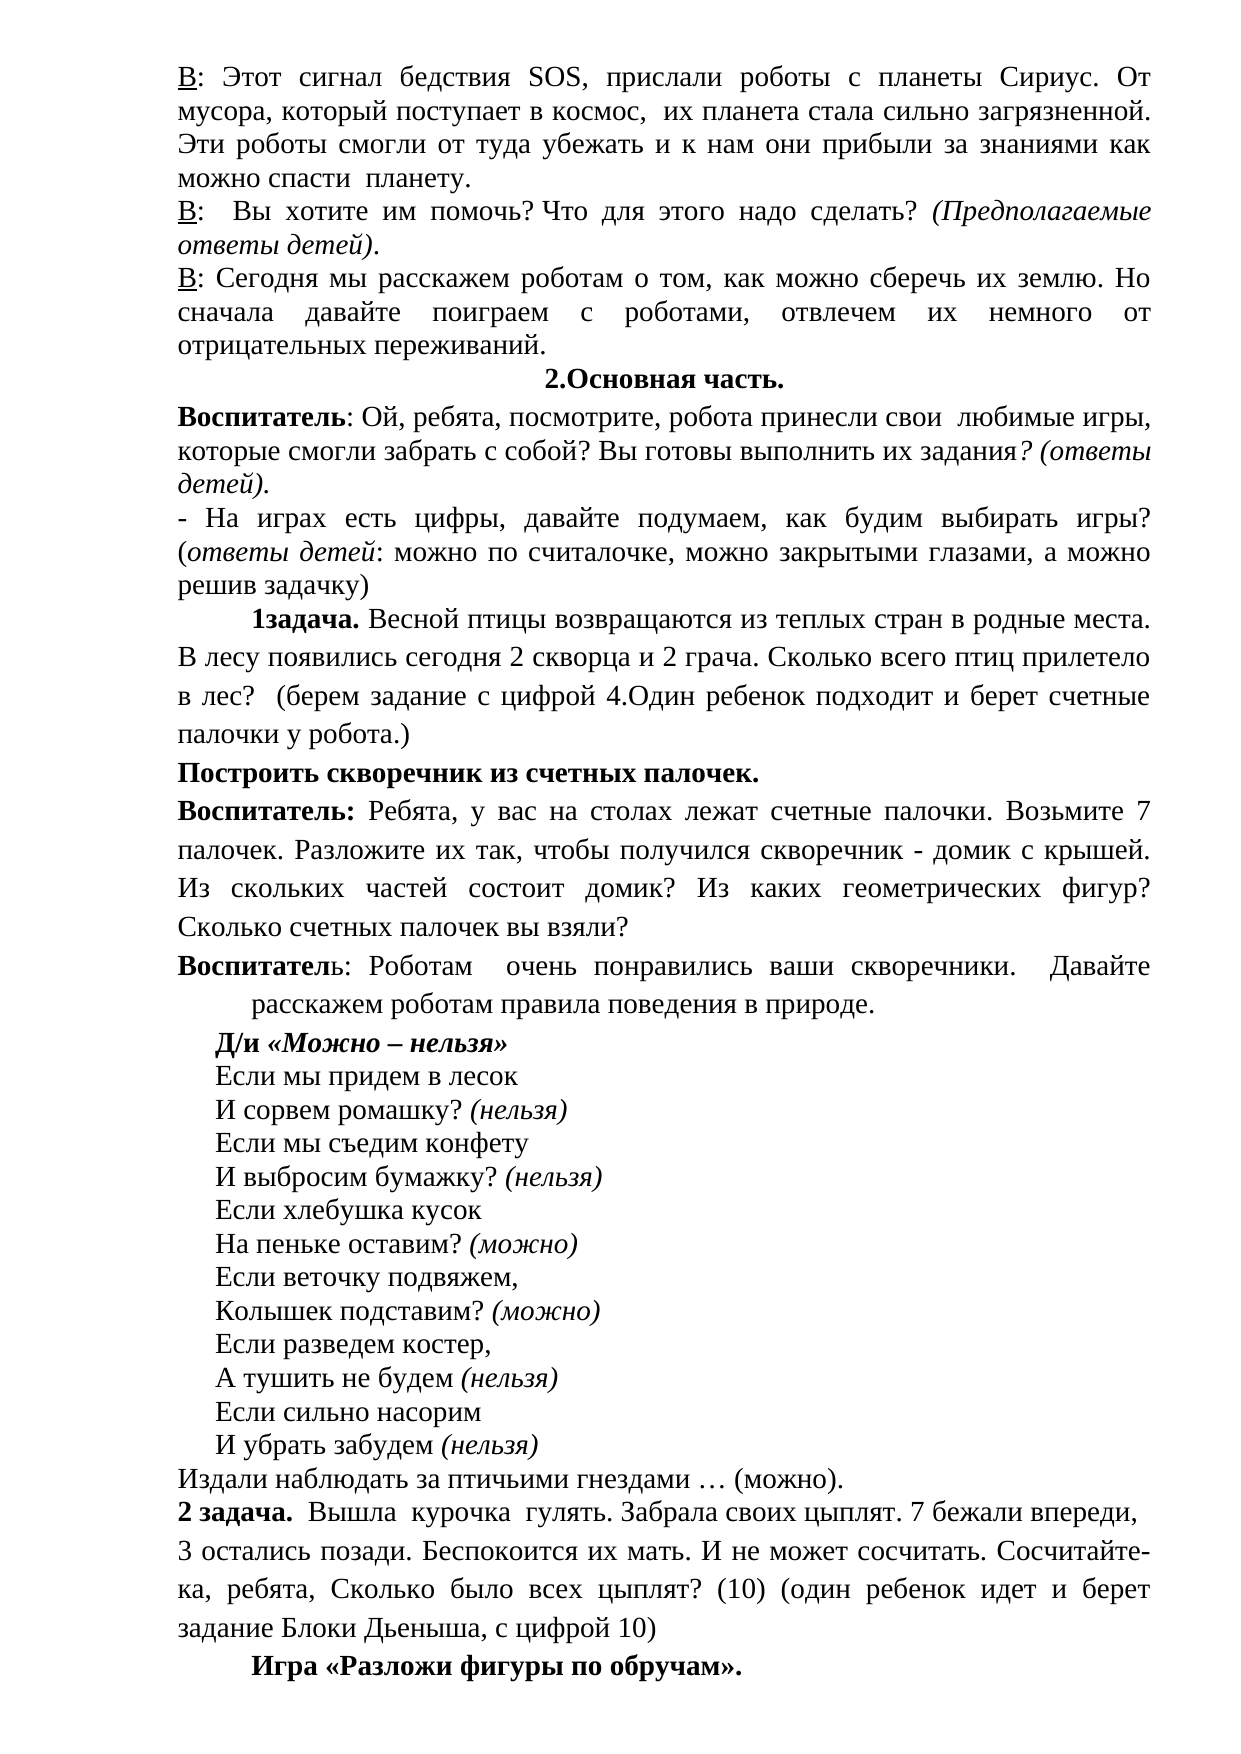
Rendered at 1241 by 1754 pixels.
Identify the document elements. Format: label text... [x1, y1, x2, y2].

text Построить скворечник из счетных палочек. [177, 755, 1152, 788]
text Воспитатель: Ребята, у вас на столах лежат счетные палочки. Возьмите 7 палочек. Разложите их так, чтобы получился скворечник - домик с крышей. Из скольких частей состоит домик? Из каких геометрических фигур? Сколько счетных палочек вы взяли? [177, 793, 1152, 943]
text И убрать забудем (нельзя) [177, 1427, 1152, 1461]
text Издали наблюдать за птичьими гнездами … (можно). [177, 1461, 1152, 1494]
text Если сильно насорим [177, 1394, 1152, 1427]
text Если разведем костер, [177, 1327, 1152, 1360]
text 2.Основная часть. [177, 361, 1152, 394]
text В: Сегодня мы расскажем роботам о том, как можно сберечь их землю. Но сначала давайте поиграем с роботами, отвлечем их немного от отрицательных переживаний. [177, 260, 1152, 361]
text Если хлебушка кусок [177, 1192, 1152, 1226]
text А тушить не будем (нельзя) [177, 1360, 1152, 1394]
text Колышек подставим? (можно) [177, 1293, 1152, 1327]
text В: Вы хотите им помочь? Что для этого надо сделать? (Предполагаемые ответы детей). [177, 193, 1152, 260]
text В: Этот сигнал бедствия SOS, прислали роботы с планеты Сириус. От мусора, который поступает в космос, их планета стала сильно загрязненной. Эти роботы смогли от туда убежать и к нам они прибыли за знаниями как можно спасти планету. [177, 59, 1152, 193]
text 2 задача. Вышла курочка гулять. Забрала своих цыплят. 7 бежали впереди, [177, 1494, 1152, 1528]
text Воспитатель: Ой, ребята, посмотрите, робота принесли свои любимые игры, которые смогли забрать с собой? Вы готовы выполнить их задания? (ответы детей). [177, 399, 1152, 500]
text На пеньке оставим? (можно) [177, 1226, 1152, 1259]
text Если мы съедим конфету [177, 1125, 1152, 1159]
text Игра «Разложи фигуры по обручам». [177, 1648, 1152, 1682]
text Если веточку подвяжем, [177, 1259, 1152, 1293]
text Д/и «Можно – нельзя» [177, 1025, 1152, 1058]
text - На играх есть цифры, давайте подумаем, как будим выбирать игры? (ответы детей: можно по считалочке, можно закрытыми глазами, а можно решив задачку) [177, 500, 1152, 601]
text И выбросим бумажку? (нельзя) [177, 1159, 1152, 1192]
text Воспитатель: Роботам очень понравились ваши скворечники. Давайте расскажем роботам правила поведения в природе. [177, 948, 1152, 1020]
text Если мы придем в лесок [177, 1058, 1152, 1092]
text 3 остались позади. Беспокоится их мать. И не может сосчитать. Сосчитайте-ка, ребята, Сколько было всех цыплят? (10) (один ребенок идет и берет задание Блоки Дьеныша, с цифрой 10) [177, 1533, 1152, 1643]
text 1задача. Весной птицы возвращаются из теплых стран в родные места. В лесу появились сегодня 2 скворца и 2 грача. Сколько всего птиц прилетело в лес? (берем задание с цифрой 4.Один ребенок подходит и берет счетные палочки у робота.) [177, 601, 1152, 750]
text И сорвем ромашку? (нельзя) [177, 1092, 1152, 1125]
